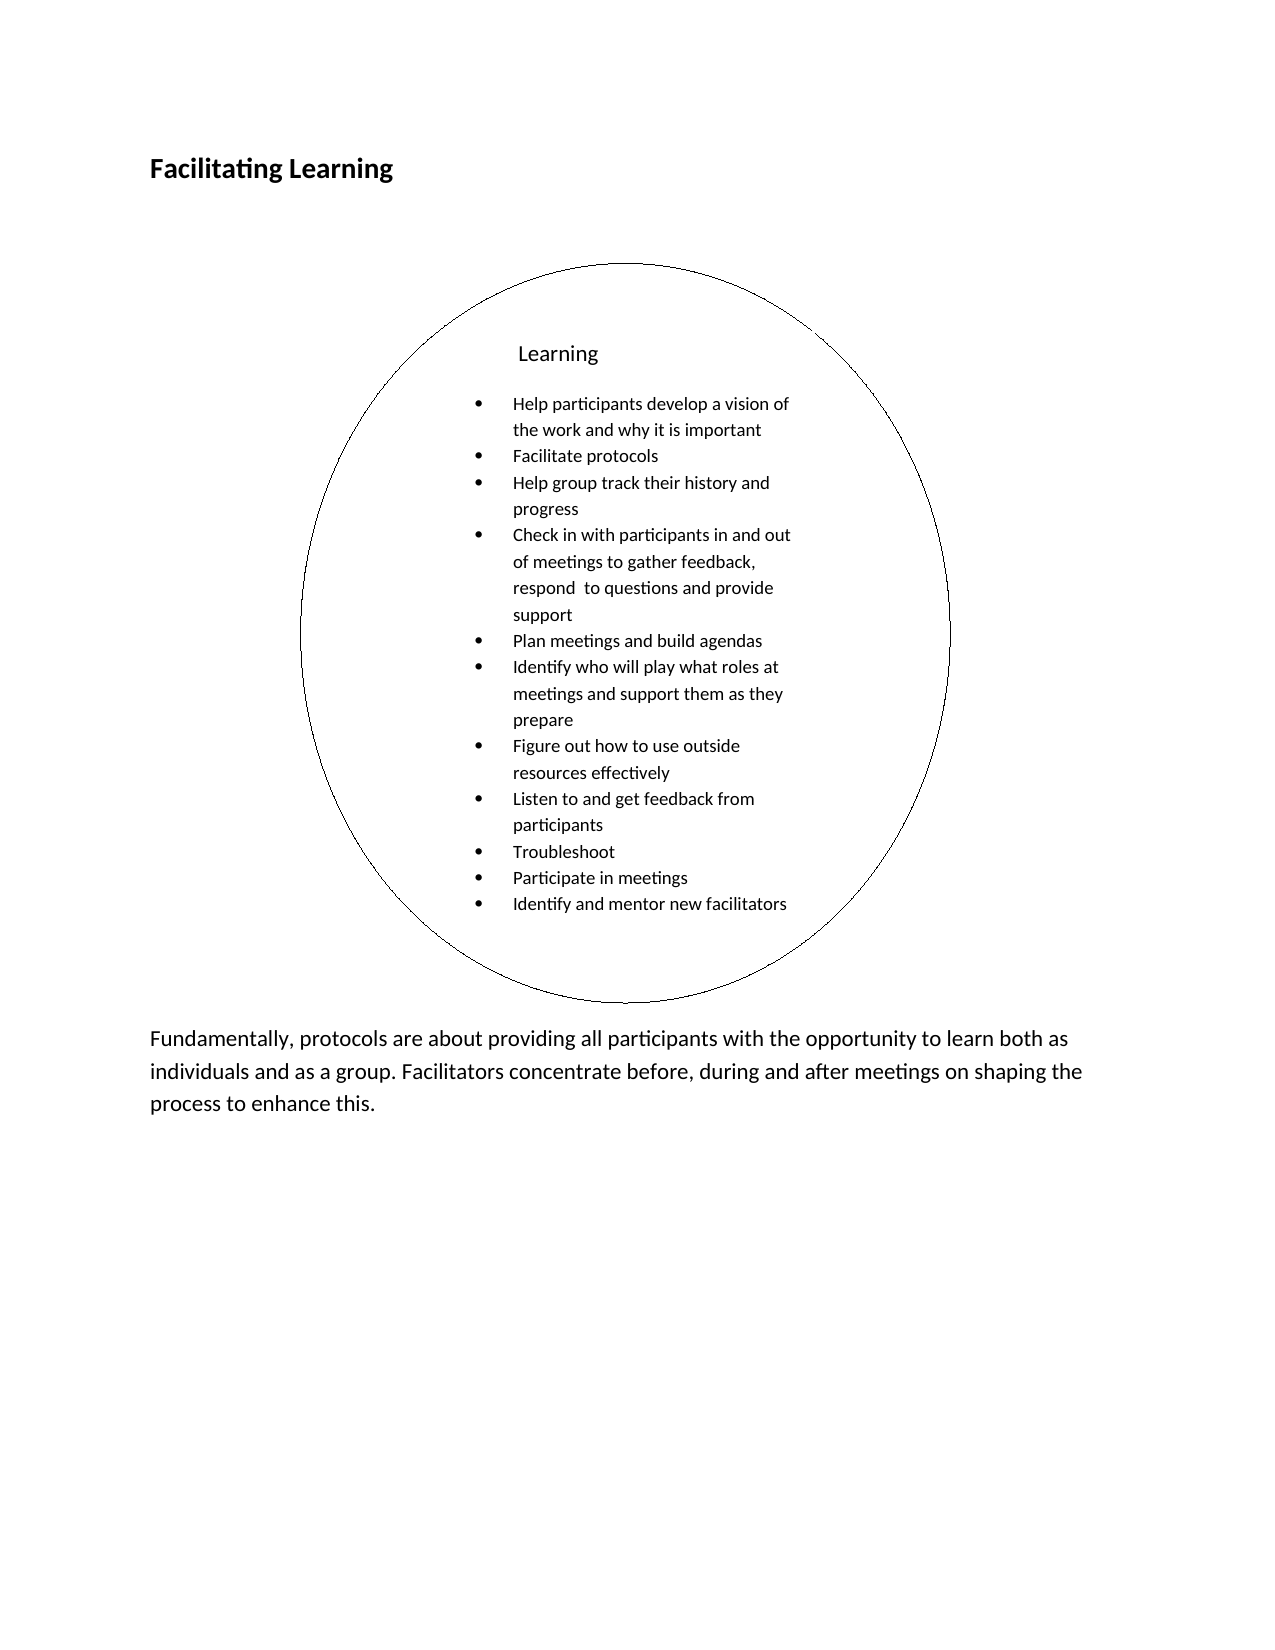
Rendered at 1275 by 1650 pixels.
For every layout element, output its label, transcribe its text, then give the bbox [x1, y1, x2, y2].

text Fundamentally, protocols are about providing all participants with the opportunity to learn both as individuals and as a group. Facilitators concentrate before, during and after meetings on shaping the process to enhance this. [150, 1024, 1125, 1117]
text Facilitating Learning [150, 150, 1125, 186]
